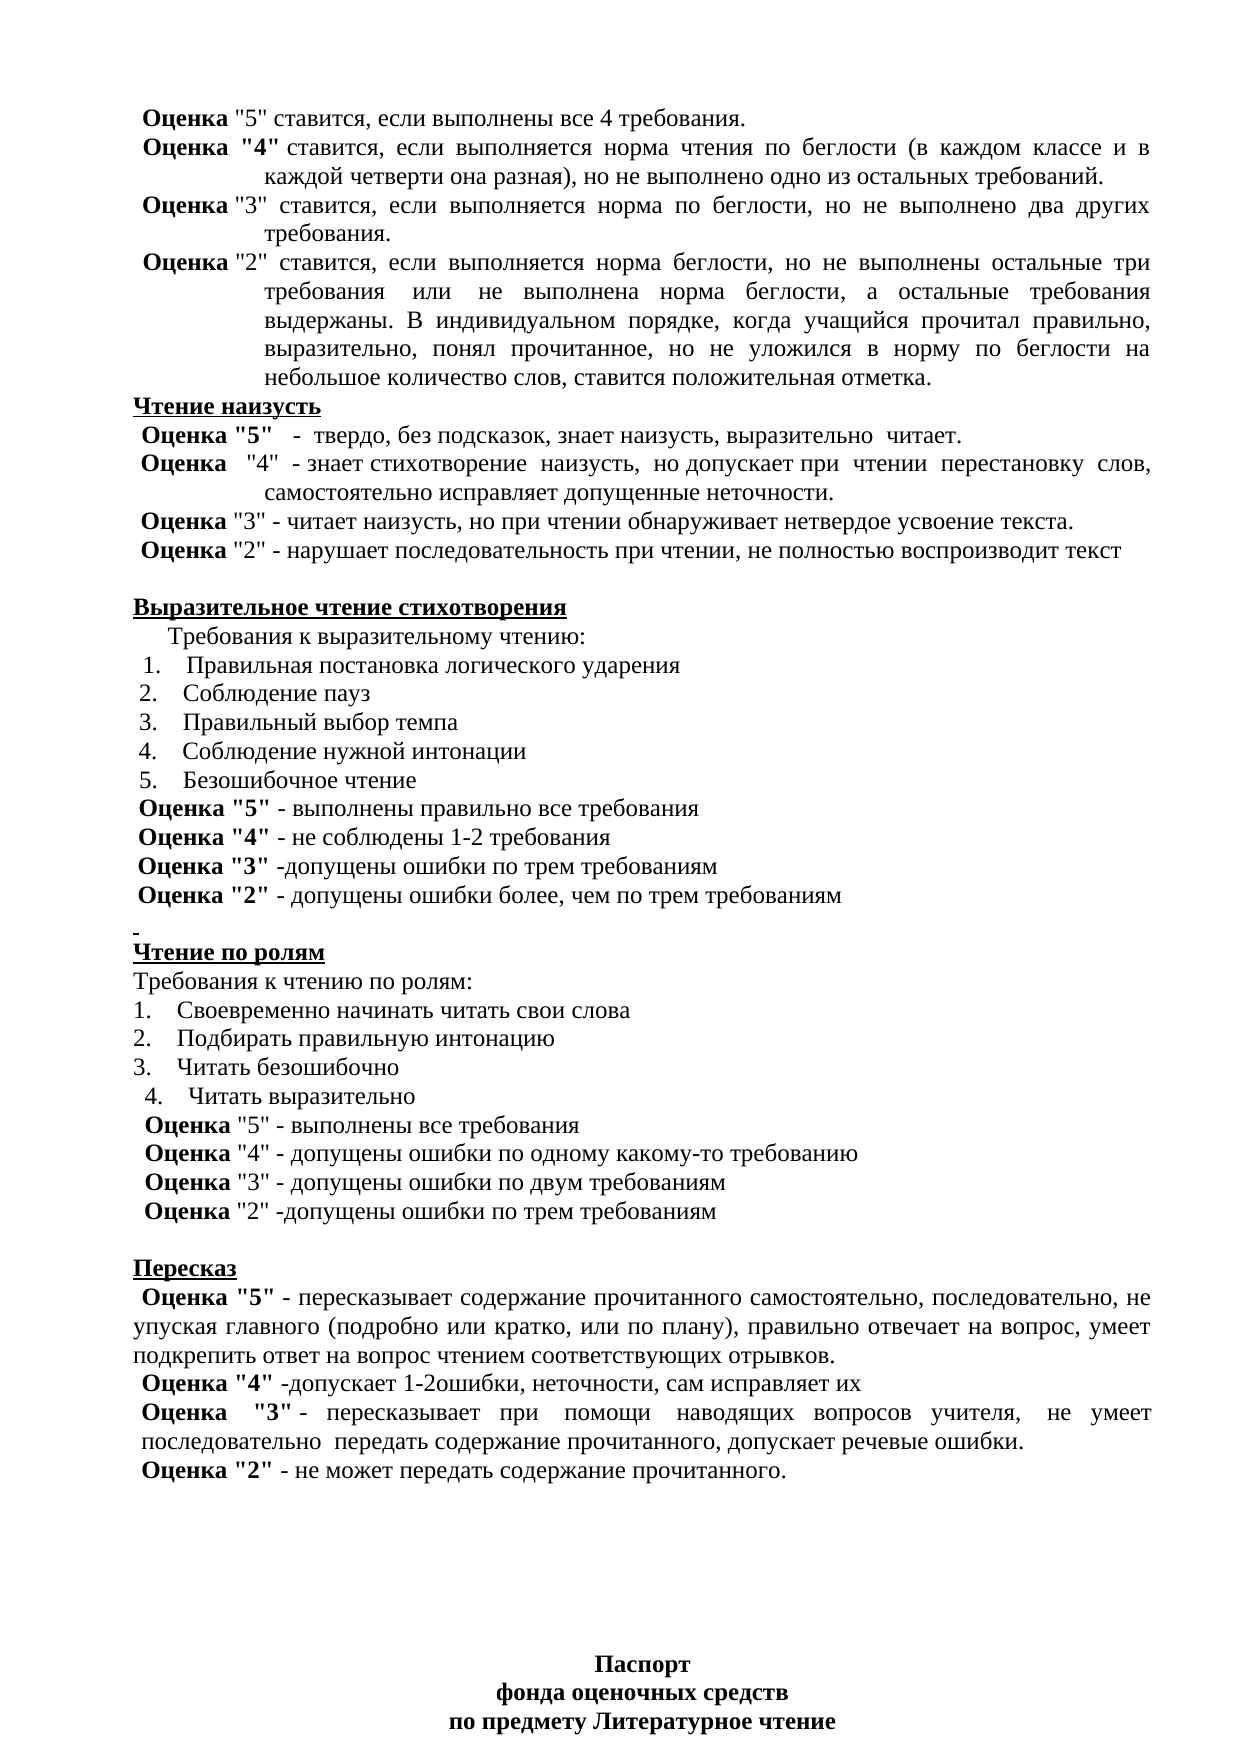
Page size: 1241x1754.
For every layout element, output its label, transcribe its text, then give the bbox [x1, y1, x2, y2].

text Оценка "5" - пересказывает содержание прочитанного самостоятельно, последовательно, не упуская главного (подробно или кратко, или по плану), правильно отвечает на вопрос, умеет подкрепить ответ на вопрос чтением соответствующих отрывков. [133, 1282, 1152, 1368]
text 4. Соблюдение нужной интонации [138, 736, 1152, 765]
text 1. Правильная постановка логического ударения [142, 650, 1152, 678]
text Требования к чтению по ролям: [133, 966, 1152, 995]
text Оценка "4" ставится, если выполняется норма чтения по беглости (в каждом классе и в каждой четверти она разная), но не выполнено одно из остальных требований. [142, 132, 1152, 190]
text Оценка "5" - выполнены правильно все требования [138, 793, 1152, 822]
text Оценка "4" -допускает 1-2ошибки, неточности, сам исправляет их [141, 1368, 1152, 1397]
text 3. Правильный выбор темпа [139, 707, 1152, 736]
text Выразительное чтение стихотворения [133, 592, 1152, 621]
text Оценка "5" - выполнены все требования [144, 1110, 1152, 1138]
text Оценка "2" - не может передать содержание прочитанного. [141, 1455, 1152, 1483]
text Оценка "4" - знает стихотворение наизусть, но допускает при чтении перестановку слов, самостоятельно исправляет допущенные неточности. [140, 448, 1152, 506]
text по предмету Литературное чтение [133, 1706, 1152, 1735]
text Оценка "2" ставится, если выполняется норма беглости, но не выполнены остальные три требования или не выполнена норма беглости, а остальные требования выдержаны. В индивидуальном порядке, когда учащийся прочитал правильно, выразительно, понял прочитанное, но не уложился в норму по беглости на небольшое количество слов, ставится положительная отметка. [142, 247, 1152, 391]
text Оценка "3" ставится, если выполняется норма по беглости, но не выполнено два других требования. [142, 190, 1152, 247]
text Оценка "4" - не соблюдены 1-2 требования [138, 822, 1152, 851]
text 2. Соблюдение пауз [139, 678, 1152, 707]
text Оценка "5" - твердо, без подсказок, знает наизусть, выразительно читает. [141, 420, 1152, 448]
text Оценка "2" - нарушает последовательность при чтении, не полностью воспроизводит текст [140, 535, 1152, 563]
text 3. Читать безошибочно [133, 1052, 1152, 1081]
text 5. Безошибочное чтение [139, 765, 1152, 793]
text Оценка "2" -допущены ошибки по трем требованиям [144, 1196, 1152, 1225]
text Чтение по ролям [133, 937, 1152, 966]
text Оценка "3" - допущены ошибки по двум требованиям [144, 1167, 1152, 1196]
text Паспорт [133, 1649, 1152, 1677]
text Требования к выразительному чтению: [167, 621, 1152, 650]
text Оценка "3" - пересказывает при помощи наводящих вопросов учителя, не умеет последовательно передать содержание прочитанного, допускает речевые ошибки. [141, 1397, 1152, 1455]
text Оценка "5" ставится, если выполнены все 4 требования. [142, 103, 1152, 132]
text Чтение наизусть [133, 391, 1152, 420]
text Оценка "3" - читает наизусть, но при чтении обнаруживает нетвердое усвоение текста. [140, 506, 1152, 535]
text 4. Читать выразительно [144, 1081, 1152, 1110]
text 2. Подбирать правильную интонацию [133, 1023, 1152, 1052]
text 1. Своевременно начинать читать свои слова [133, 995, 1152, 1023]
text фонда оценочных средств [133, 1677, 1152, 1706]
text Оценка "3" -допущены ошибки по трем требованиям [137, 851, 1152, 880]
text Оценка "4" - допущены ошибки по одному какому-то требованию [144, 1138, 1152, 1167]
text Оценка "2" - допущены ошибки более, чем по трем требованиям [137, 880, 1152, 908]
text Пересказ [133, 1253, 1152, 1282]
